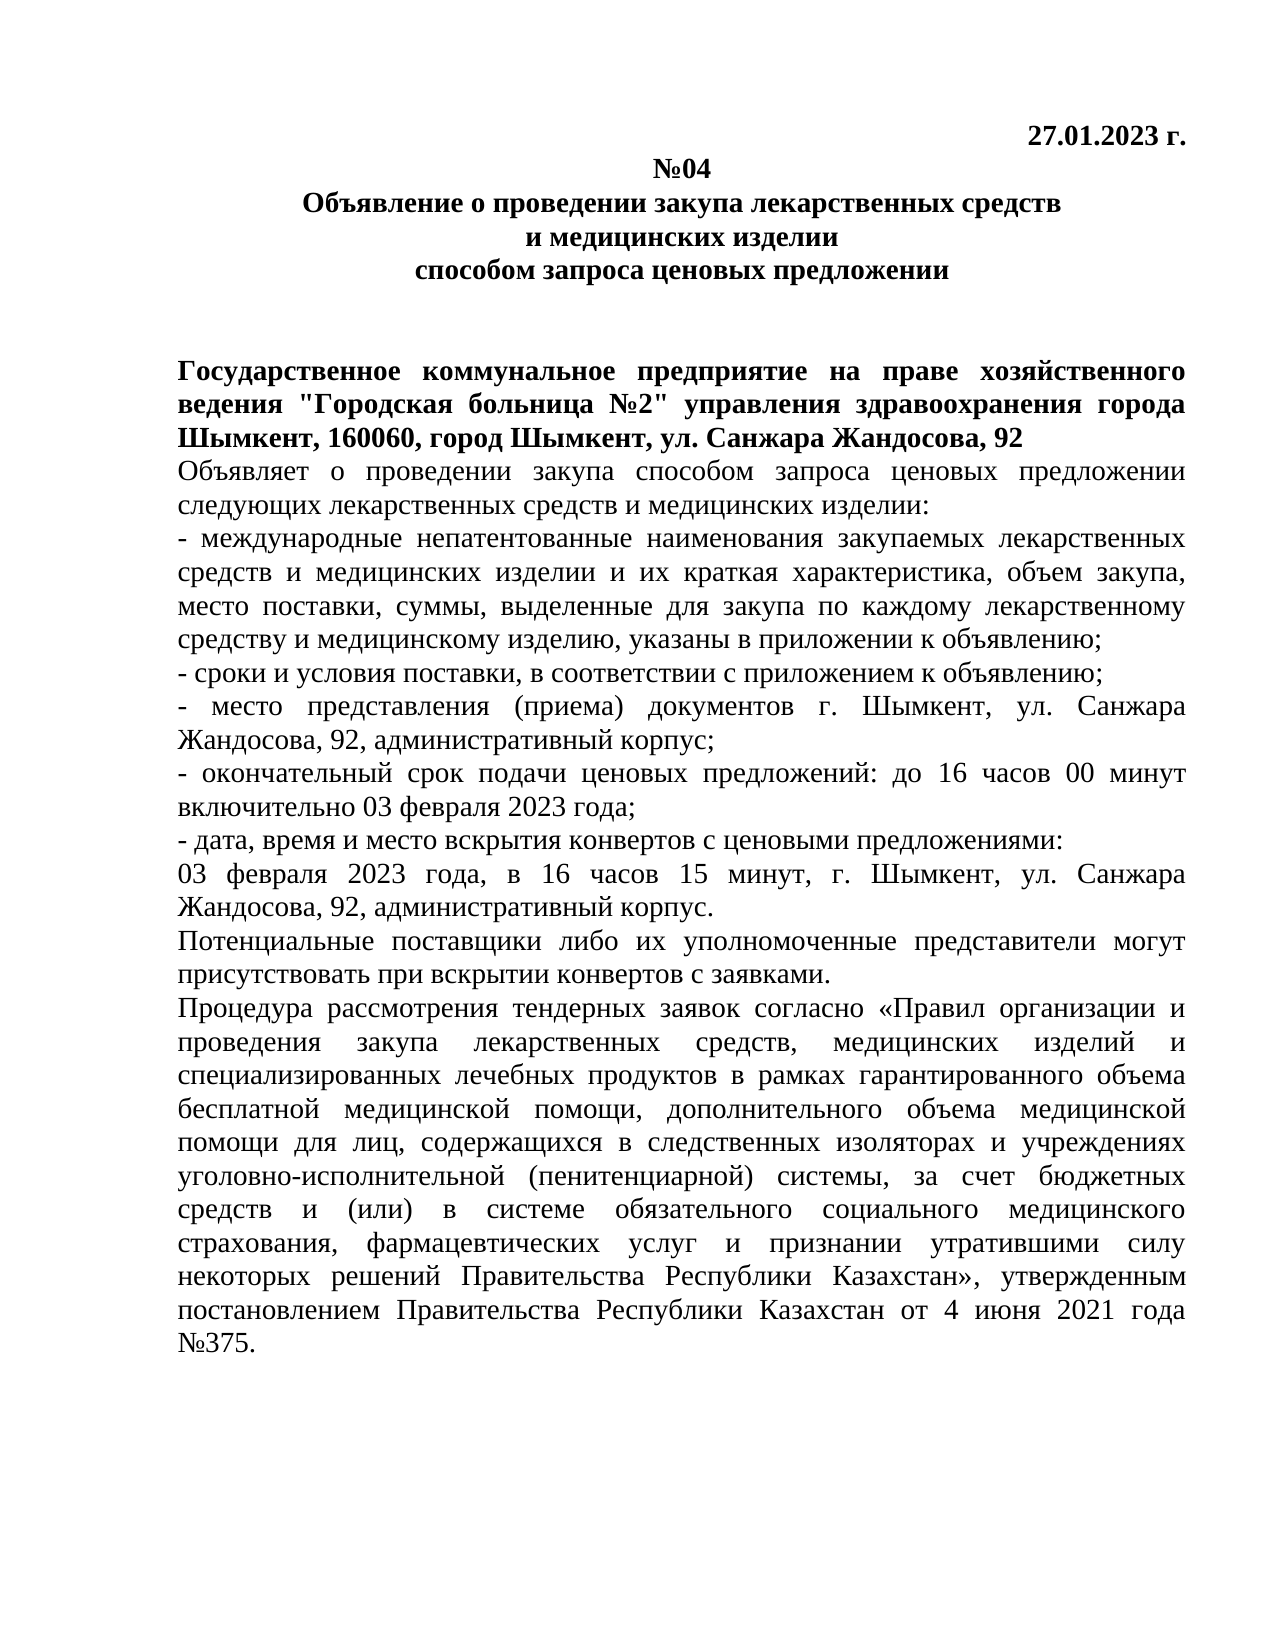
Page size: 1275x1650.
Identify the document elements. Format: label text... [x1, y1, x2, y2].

text Объявляет о проведении закупа способом запроса ценовых предложении следующих лекарственных средств и медицинских изделии: [177, 453, 1186, 521]
text №04 [177, 152, 1186, 185]
text - международные непатентованные наименования закупаемых лекарственных средств и медицинских изделии и их краткая характеристика, объем закупа, место поставки, суммы, выделенные для закупа по каждому лекарственному средству и медицинскому изделию, указаны в приложении к объявлению; [177, 521, 1186, 655]
text Процедура рассмотрения тендерных заявок согласно «Правил организации и проведения закупа лекарственных средств, медицинских изделий и специализированных лечебных продуктов в рамках гарантированного объема бесплатной медицинской помощи, дополнительного объема медицинской помощи для лиц, содержащихся в следственных изоляторах и учреждениях уголовно-исполнительной (пенитенциарной) системы, за счет бюджетных средств и (или) в системе обязательного социального медицинского страхования, фармацевтических услуг и признании утратившими силу некоторых решений Правительства Республики Казахстан», утвержденным постановлением Правительства Республики Казахстан от 4 июня 2021 года №375. [177, 990, 1186, 1359]
text Потенциальные поставщики либо их уполномоченные представители могут присутствовать при вскрытии конвертов с заявками. [177, 923, 1186, 990]
text способом запроса ценовых предложении [177, 252, 1186, 286]
text Объявление о проведении закупа лекарственных средств [177, 185, 1186, 219]
text Государственное коммунальное предприятие на праве хозяйственного ведения "Городская больница №2" управления здравоохранения города Шымкент, 160060, город Шымкент, ул. Санжара Жандосова, 92 [177, 353, 1186, 453]
text 27.01.2023 г. [177, 118, 1186, 152]
text 03 февраля 2023 года, в 16 часов 15 минут, г. Шымкент, ул. Санжара Жандосова, 92, административный корпус. [177, 856, 1186, 923]
text - сроки и условия поставки, в соответствии с приложением к объявлению; [177, 655, 1186, 688]
text - место представления (приема) документов г. Шымкент, ул. Санжара Жандосова, 92, административный корпус; [177, 688, 1186, 755]
text - дата, время и место вскрытия конвертов с ценовыми предложениями: [177, 822, 1186, 856]
text и медицинских изделии [177, 219, 1186, 252]
text - окончательный срок подачи ценовых предложений: до 16 часов 00 минут включительно 03 февраля 2023 года; [177, 755, 1186, 822]
